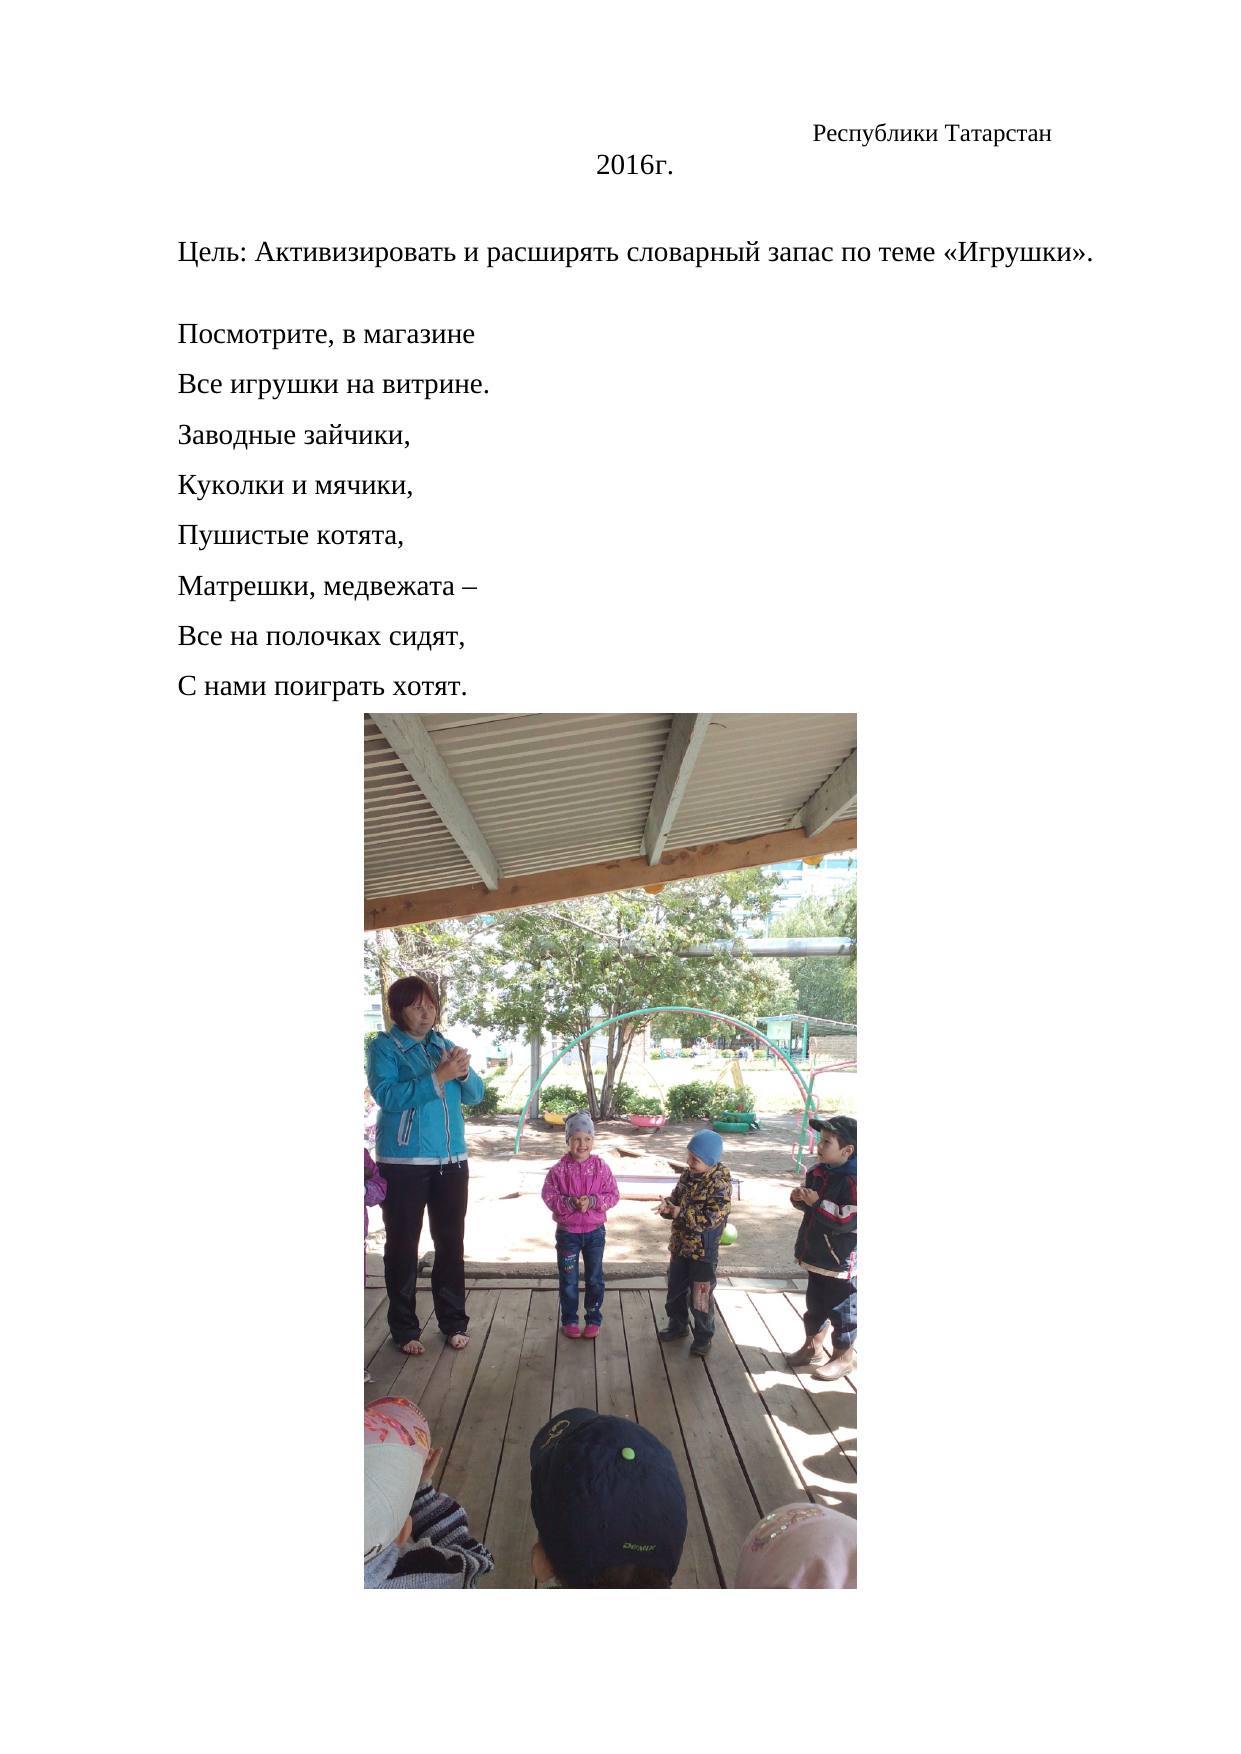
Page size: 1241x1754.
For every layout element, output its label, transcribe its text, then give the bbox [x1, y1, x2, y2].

text Посмотрите, в магазине [177, 316, 1152, 350]
text Все игрушки на витрине. [177, 366, 1152, 400]
list Республики Татарстан [812, 118, 1152, 147]
picture [364, 713, 857, 1586]
text Пушистые котята, [177, 517, 1152, 551]
text Цель: Активизировать и расширять словарный запас по теме «Игрушки». [177, 234, 1152, 267]
text Матрешки, медвежата – [177, 568, 1152, 601]
list г. [118, 147, 1152, 180]
text С нами поиграть хотят. [177, 668, 1152, 702]
text Все на полочках сидят, [177, 618, 1152, 652]
text Заводные зайчики, [177, 417, 1152, 450]
text Куколки и мячики, [177, 467, 1152, 501]
